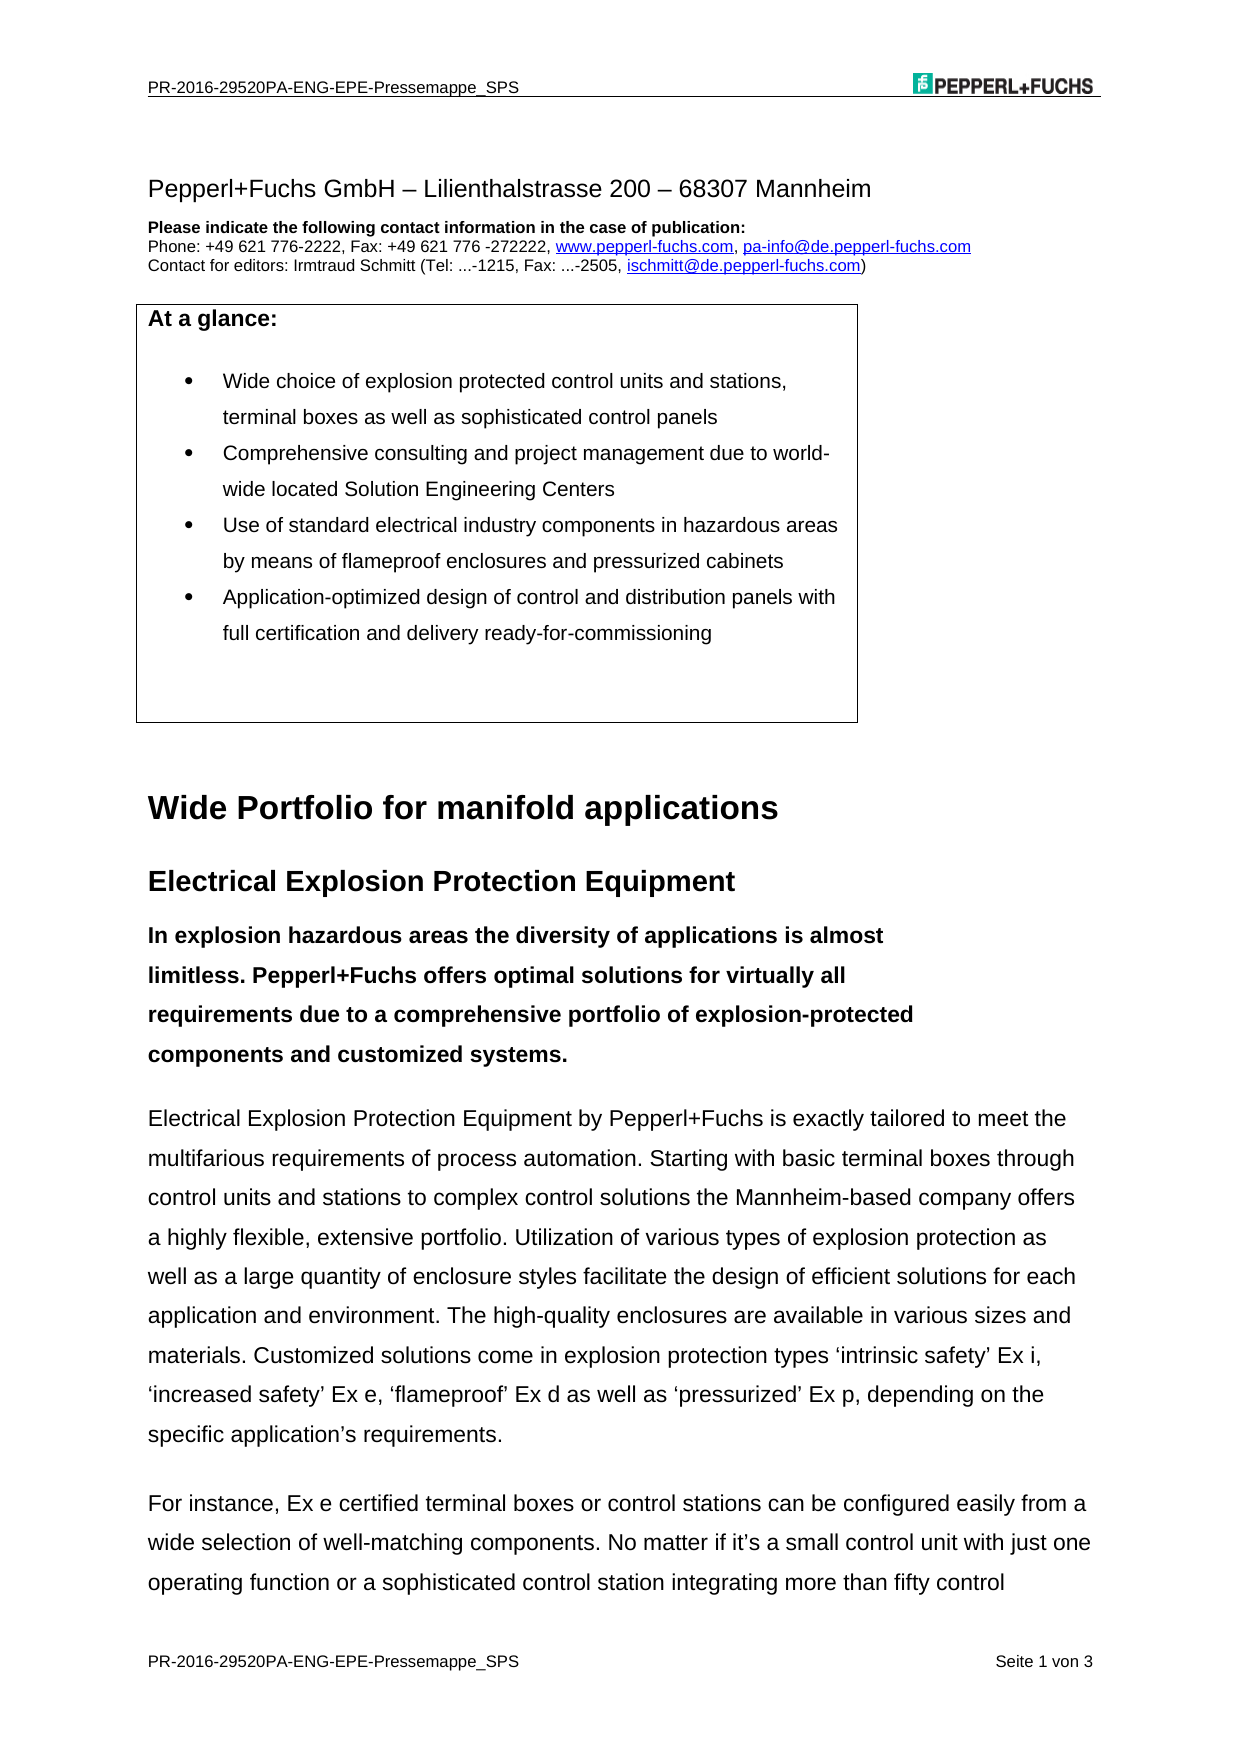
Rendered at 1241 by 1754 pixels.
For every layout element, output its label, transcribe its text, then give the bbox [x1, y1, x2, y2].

subtitle Wide Portfolio for manifold applications [148, 788, 1092, 826]
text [148, 1489, 1092, 1595]
text Electrical Explosion Protection Equipment by Pepperl+Fuchs is exactly tailored to meet the multifarious requirements of process automation. Starting with basic terminal boxes through control units and stations to complex control solutions the Mannheim-based company offers a highly flexible, extensive portfolio. Utilization of various types of explosion protection as well as a large quantity of enclosure styles facilitate the design of efficient solutions for each application and environment. The high-quality enclosures are available in various sizes and materials. Customized solutions come in explosion protection types ‘intrinsic safety’ Ex i, ‘increased safety’ Ex e, ‘flameproof’ Ex d as well as ‘pressurized’ Ex p, depending on the specific application’s requirements. [148, 1105, 1092, 1447]
text In explosion hazardous areas the diversity of applications is almost limitless. Pepperl+Fuchs offers optimal solutions for virtually all requirements due to a comprehensive portfolio of explosion-protected components and customized systems. [148, 922, 915, 1067]
picture [913, 73, 1093, 94]
subtitle Electrical Explosion Protection Equipment [148, 864, 1092, 897]
table_header At a glance: Wide choice of explosion protected control units and stations, terminal boxes as well as sophisticated control panels Comprehensive consulting and project management due to world-wide located Solution Engineering Centers Use of standard electrical industry components in hazardous areas by means of flameproof enclosures and pressurized cabinets Application-optimized design of control and distribution panels with full certification and delivery ready-for-commissioning [137, 305, 857, 722]
